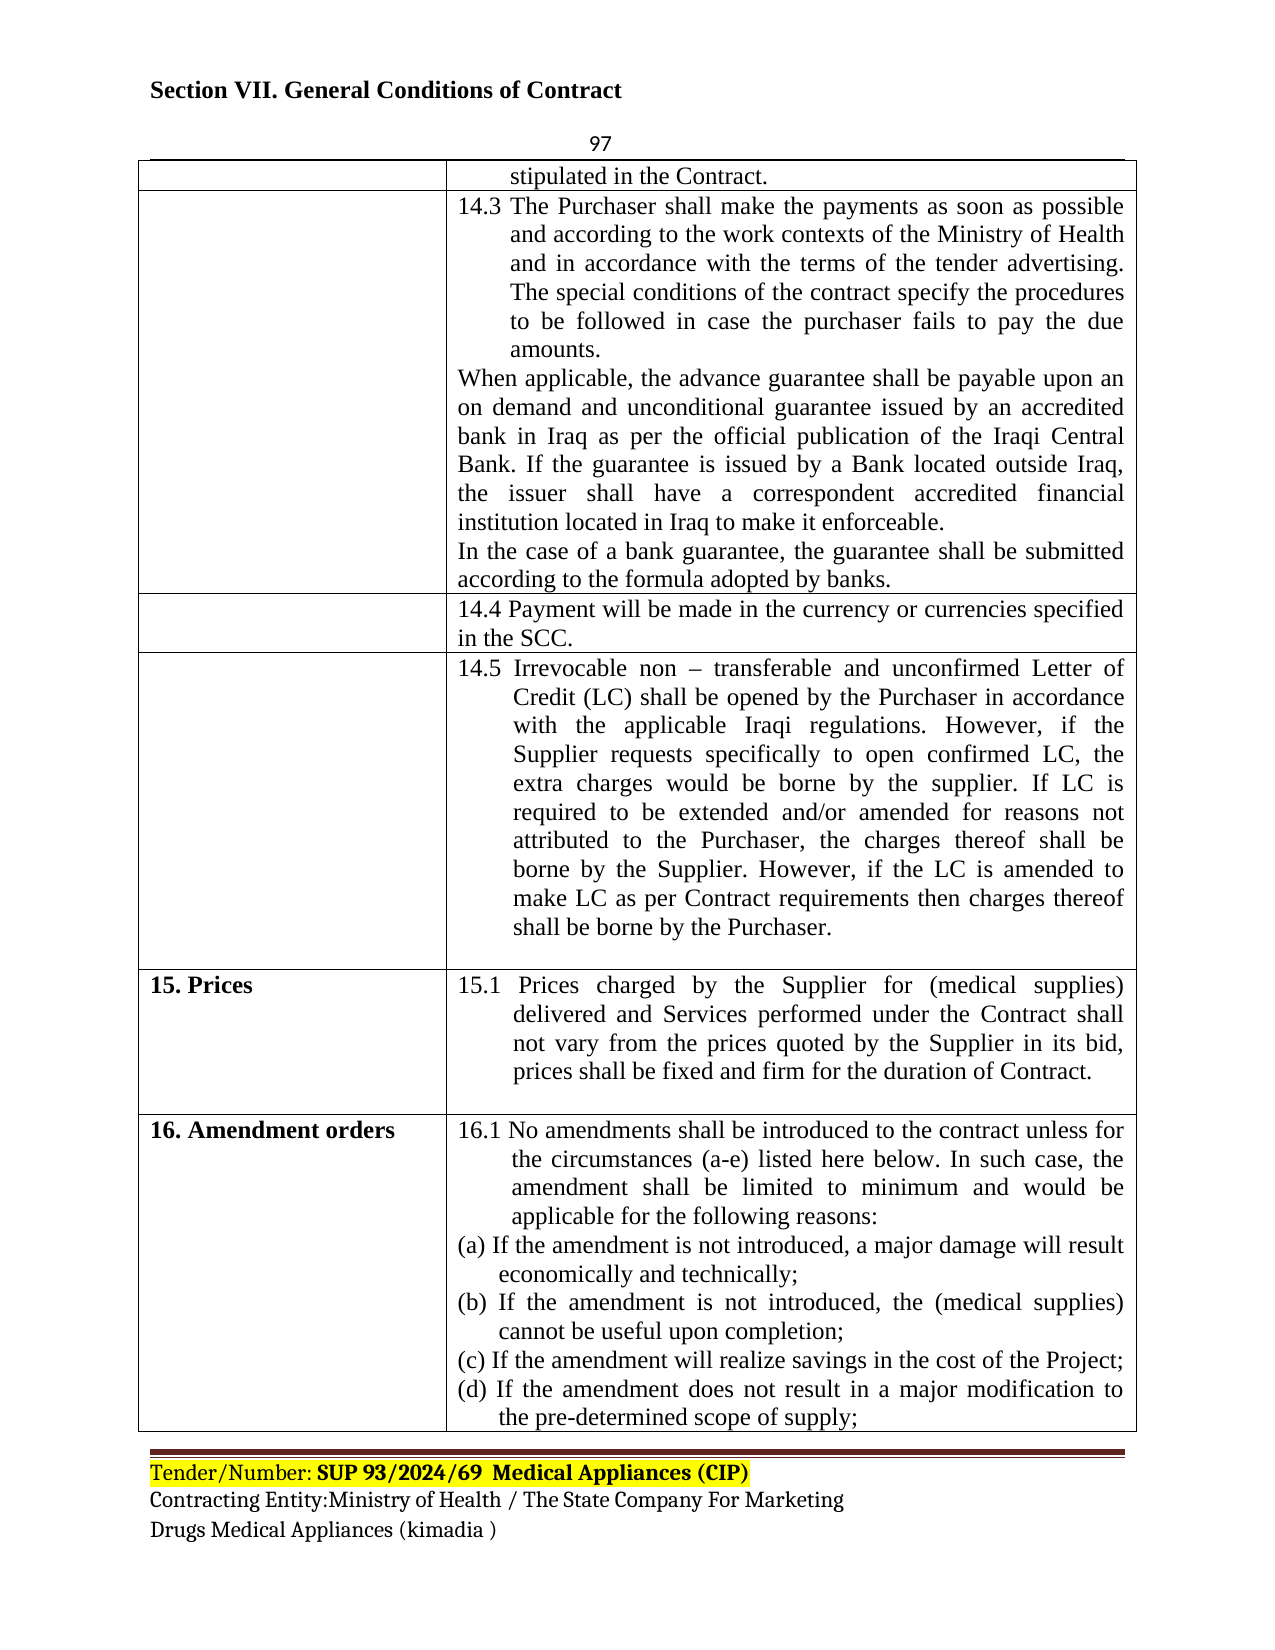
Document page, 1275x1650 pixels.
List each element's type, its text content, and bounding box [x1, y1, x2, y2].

table_cell 15. Prices [139, 970, 446, 1114]
table_cell 14.5 Irrevocable non – transferable and unconfirmed Letter of Credit (LC) shall be opened by the Purchaser in accordance with the applicable Iraqi regulations. However, if the Supplier requests specifically to open confirmed LC, the extra charges would be borne by the supplier. If LC is required to be extended and/or amended for reasons not attributed to the Purchaser, the charges thereof shall be borne by the Supplier. However, if the LC is amended to make LC as per Contract requirements then charges thereof shall be borne by the Purchaser. [447, 653, 1136, 969]
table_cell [139, 1115, 446, 1431]
table_cell 14.4 Payment will be made in the currency or currencies specified in the SCC. [447, 594, 1136, 652]
table_cell 15.1 Prices charged by the Supplier for (medical supplies) delivered and Services performed under the Contract shall not vary from the prices quoted by the Supplier in its bid, prices shall be fixed and firm for the duration of Contract. [447, 970, 1136, 1114]
table_cell [139, 161, 446, 190]
table_cell 14.3 The Purchaser shall make the payments as soon as possible and according to the work contexts of the Ministry of Health and in accordance with the terms of the tender advertising. The special conditions of the contract specify the procedures to be followed in case the purchaser fails to pay the due amounts. When applicable, the advance guarantee shall be payable upon an on demand and unconditional guarantee issued by an accredited bank in Iraq as per the official publication of the Iraqi Central Bank. If the guarantee is issued by a Bank located outside Iraq, the issuer shall have a correspondent accredited financial institution located in Iraq to make it enforceable. In the case of a bank guarantee, the guarantee shall be submitted according to the formula adopted by banks. [447, 191, 1136, 593]
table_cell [447, 161, 1136, 190]
table_cell [139, 653, 446, 969]
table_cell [447, 1115, 1136, 1431]
table_cell [139, 594, 446, 652]
table_cell [139, 191, 446, 593]
